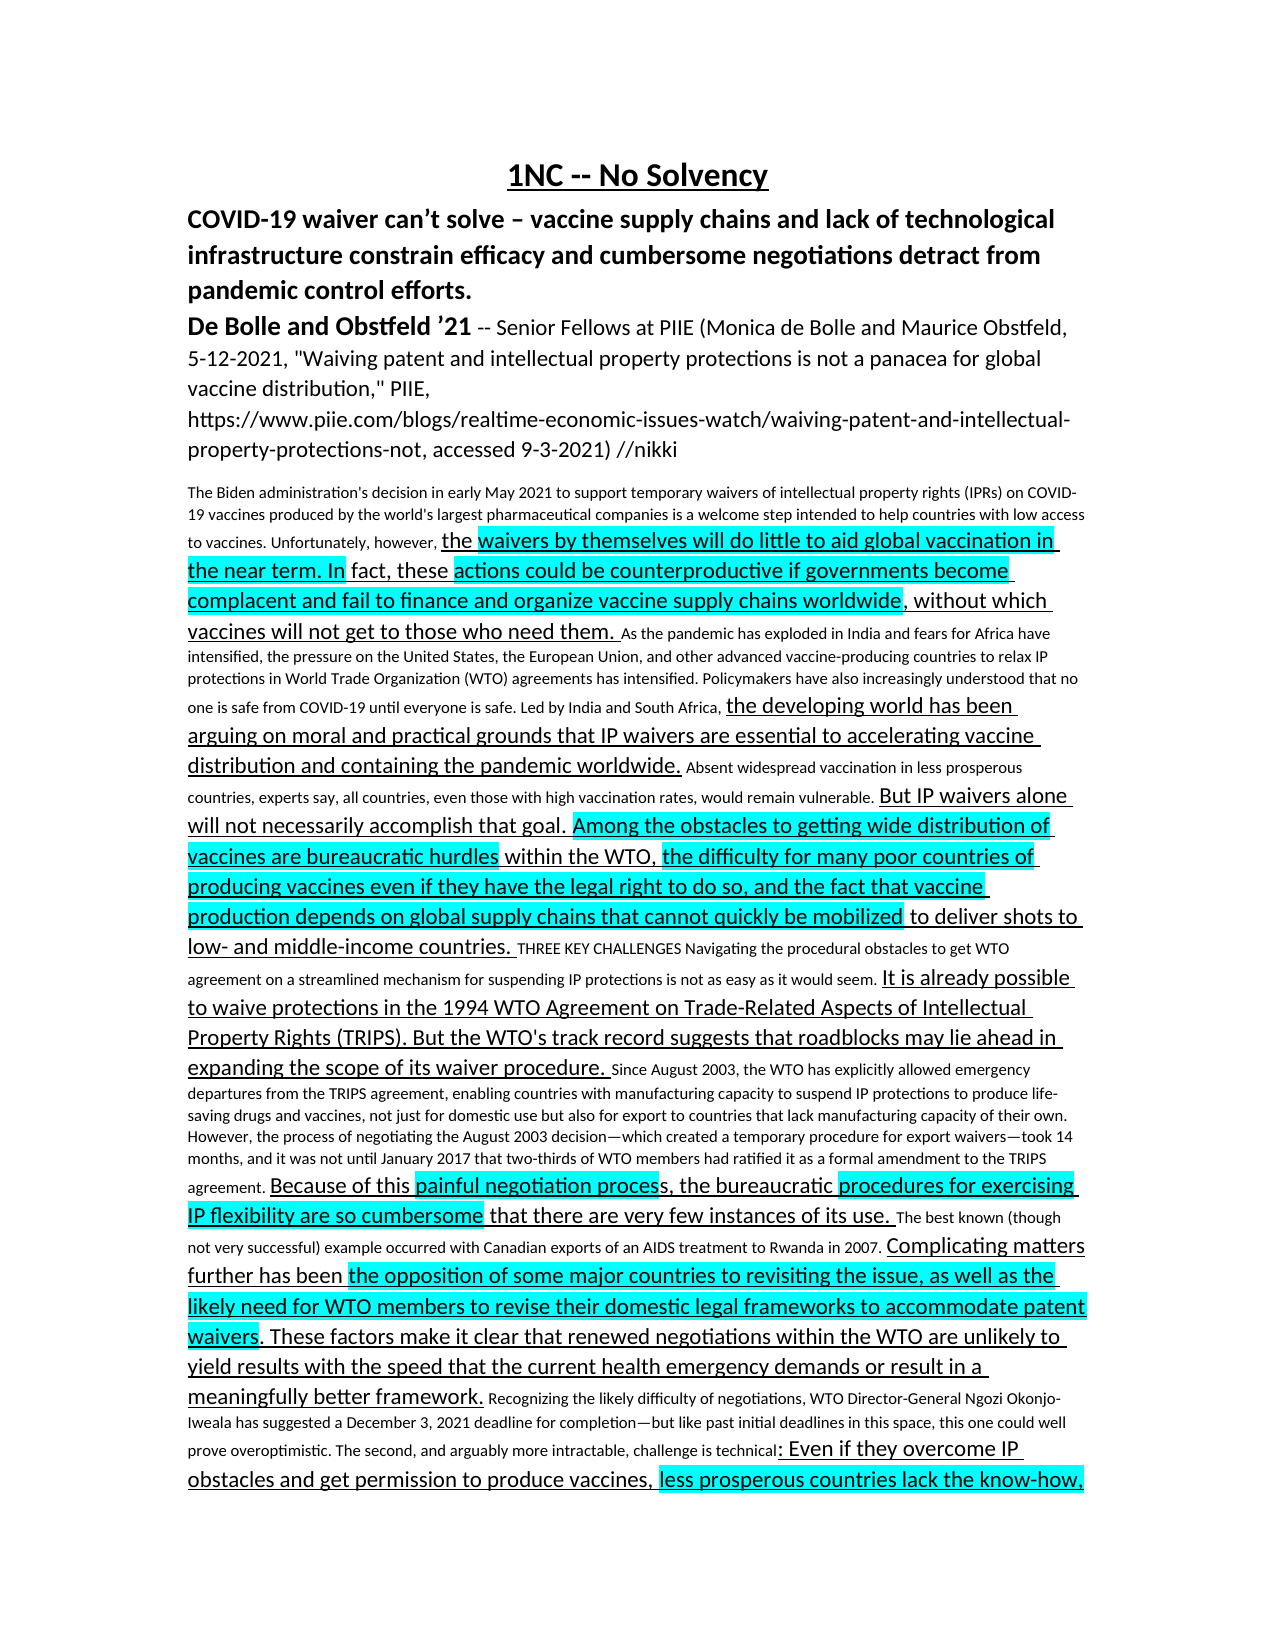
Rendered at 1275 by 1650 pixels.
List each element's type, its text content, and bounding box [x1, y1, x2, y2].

subtitle COVID-19 waiver can’t solve – vaccine supply chains and lack of technological infrastructure constrain efficacy and cumbersome negotiations detract from pandemic control efforts. [187, 202, 1087, 307]
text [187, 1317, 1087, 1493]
text De Bolle and Obstfeld ’21 -- Senior Fellows at PIIE (Monica de Bolle and Maurice Obstfeld, 5-12-2021, "Waiving patent and intellectual property protections is not a panacea for global vaccine distribution," PIIE, https://www.piie.com/blogs/realtime-economic-issues-watch/waiving-patent-and-intellectual-property-protections-not, accessed 9-3-2021) //nikki [187, 309, 1087, 463]
subtitle 1NC -- No Solvency [187, 154, 1087, 195]
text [187, 482, 1087, 1316]
